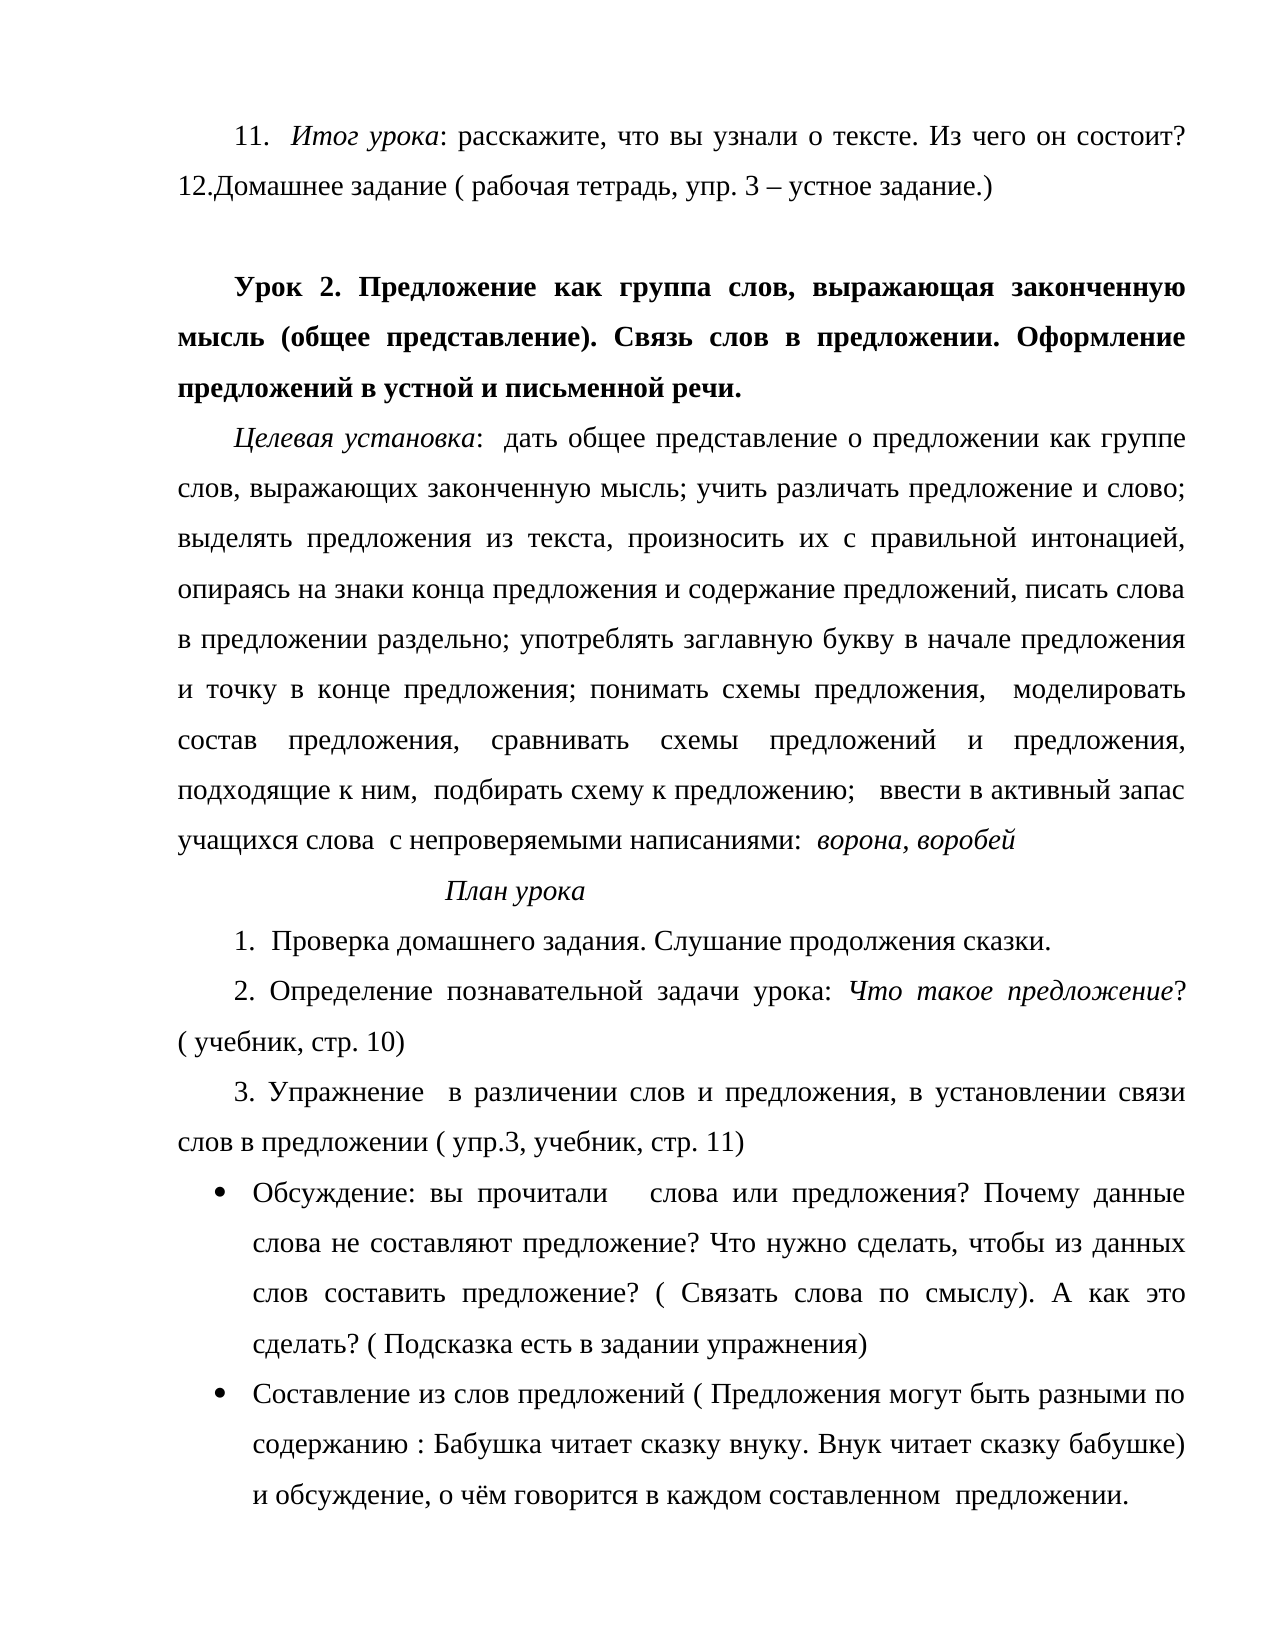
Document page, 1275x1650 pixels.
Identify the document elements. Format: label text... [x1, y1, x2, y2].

text 2. Определение познавательной задачи урока: Что такое предложение? ( учебник, стр. 10) [177, 973, 1186, 1057]
text 11. Итог урока: расскажите, что вы узнали о тексте. Из чего он состоит? 12.Домашнее задание ( рабочая тетрадь, упр. 3 – устное задание.) [177, 118, 1186, 202]
text Целевая установка: дать общее представление о предложении как группе слов, выражающих законченную мысль; учить различать предложение и слово; выделять предложения из текста, произносить их с правильной интонацией, опираясь на знаки конца предложения и содержание предложений, писать слова в предложении раздельно; употреблять заглавную букву в начале предложения и точку в конце предложения; понимать схемы предложения, моделировать состав предложения, сравнивать схемы предложений и предложения, подходящие к ним, подбирать схему к предложению; ввести в активный запас учащихся слова с непроверяемыми написаниями: ворона, воробей [177, 420, 1186, 856]
text 3. Упражнение в различении слов и предложения, в установлении связи слов в предложении ( упр.3, учебник, стр. 11) [177, 1074, 1186, 1158]
list Составление из слов предложений ( Предложения могут быть разными по содержанию : Бабушка читает сказку внуку. Внук читает сказку бабушке) и обсуждение, о чём говорится в каждом составленном предложении. [215, 1376, 1186, 1510]
text Урок 2. Предложение как группа слов, выражающая законченную мысль (общее представление). Связь слов в предложении. Оформление предложений в устной и письменной речи. [177, 269, 1186, 403]
list Обсуждение: вы прочитали слова или предложения? Почему данные слова не составляют предложение? Что нужно сделать, чтобы из данных слов составить предложение? ( Связать слова по смыслу). А как это сделать? ( Подсказка есть в задании упражнения) [215, 1175, 1186, 1359]
list Проверка домашнего задания. Слушание продолжения сказки. [233, 923, 1186, 957]
text План урока [177, 873, 1186, 906]
